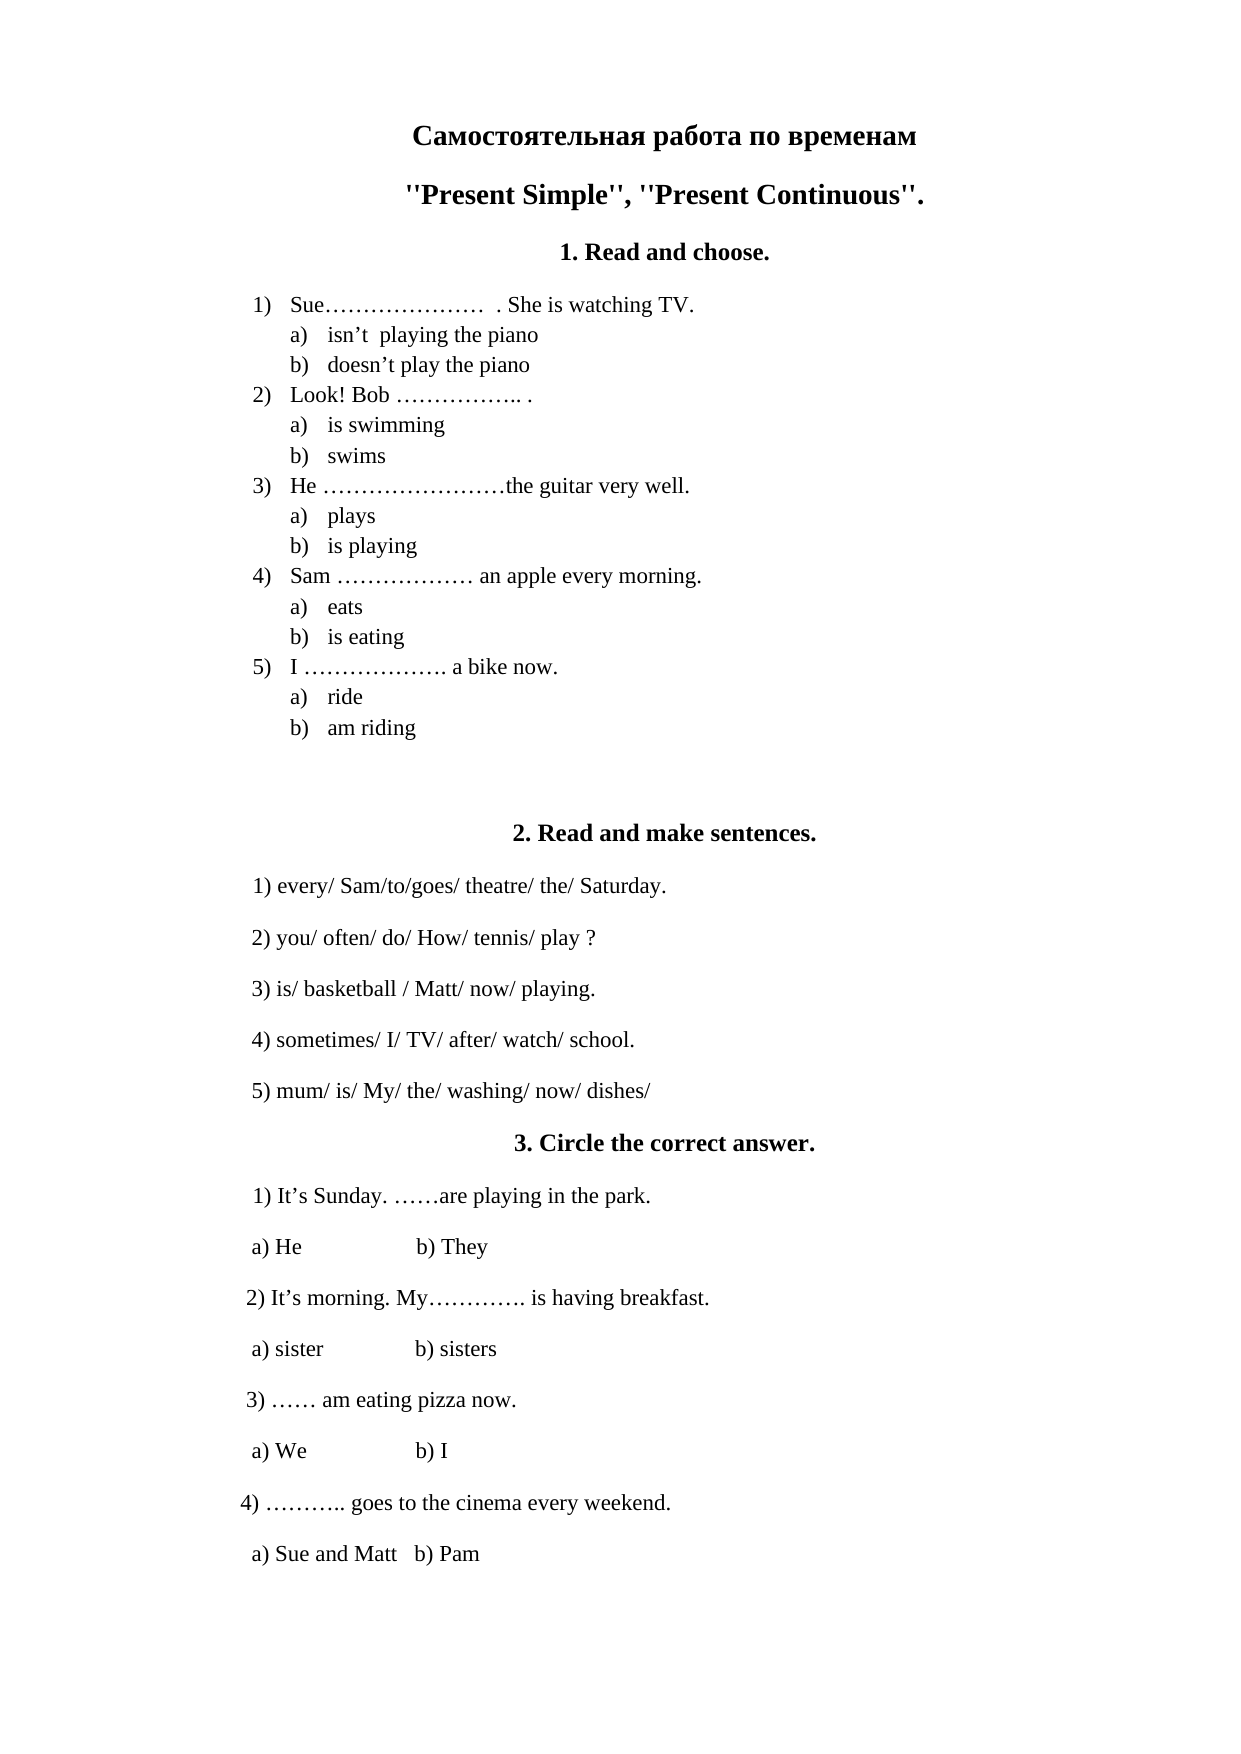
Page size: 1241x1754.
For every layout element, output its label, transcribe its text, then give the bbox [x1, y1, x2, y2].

list isn’t playing the piano [290, 321, 1152, 347]
list I ………………. a bike now. [252, 653, 1152, 679]
text 1) It’s Sunday. ……are playing in the park. [177, 1182, 1152, 1208]
text 3. Circle the correct answer. [177, 1128, 1152, 1157]
text 5) mum/ is/ My/ the/ washing/ now/ dishes/ [177, 1077, 1152, 1103]
text a) We b) I [177, 1437, 1152, 1464]
text 1. Read and choose. [177, 237, 1152, 266]
list eats [290, 593, 1152, 619]
text 2. Read and make sentences. [177, 818, 1152, 847]
list swims [290, 442, 1152, 468]
text 4) sometimes/ I/ TV/ after/ watch/ school. [177, 1026, 1152, 1052]
text 3) …… am eating pizza now. [177, 1386, 1152, 1413]
text a) He b) They [177, 1233, 1152, 1260]
text 2) It’s morning. My…………. is having breakfast. [177, 1284, 1152, 1311]
list ride [290, 683, 1152, 710]
list plays [290, 502, 1152, 528]
list He ……………………the guitar very well. [252, 472, 1152, 498]
text a) sister b) sisters [177, 1335, 1152, 1362]
list am riding [290, 714, 1152, 740]
list doesn’t play the piano [290, 351, 1152, 377]
list Sue………………… . She is watching TV. [252, 291, 1152, 317]
list is playing [290, 532, 1152, 559]
text 4) ……….. goes to the cinema every weekend. [177, 1488, 1152, 1515]
text 1) every/ Sam/to/goes/ theatre/ the/ Saturday. [177, 872, 1152, 899]
list is swimming [290, 412, 1152, 438]
text 3) is/ basketball / Matt/ now/ playing. [177, 975, 1152, 1001]
text ''Present Simple'', ''Present Continuous''. [177, 177, 1152, 211]
text Самостоятельная работа по временам [177, 118, 1152, 152]
list is eating [290, 623, 1152, 649]
text a) Sue and Matt b) Pam [177, 1539, 1152, 1566]
list Sam ……………… an apple every morning. [252, 563, 1152, 589]
list Look! Bob …………….. . [252, 381, 1152, 408]
text 2) you/ often/ do/ How/ tennis/ play ? [177, 924, 1152, 950]
